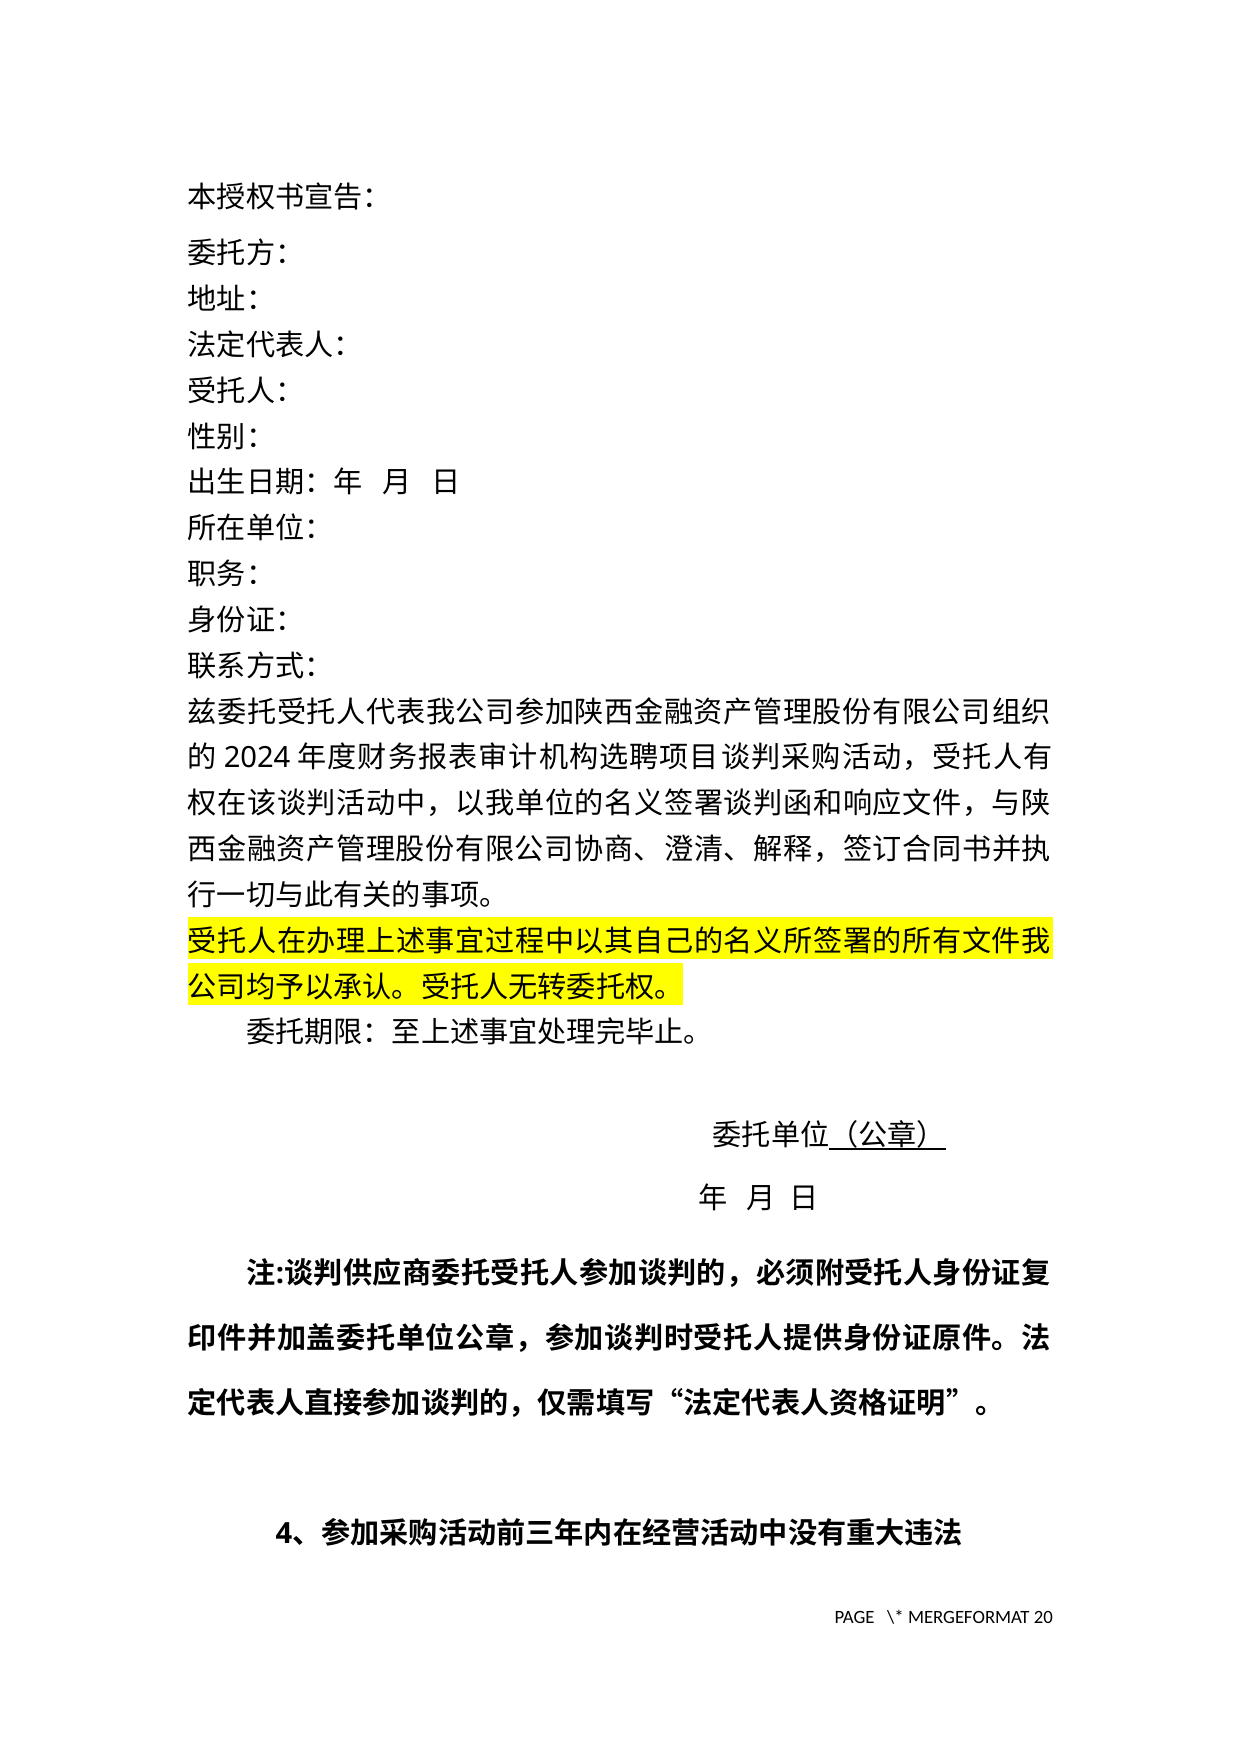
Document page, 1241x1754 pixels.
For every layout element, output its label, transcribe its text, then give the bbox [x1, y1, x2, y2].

text 法定代表人： [187, 319, 1053, 364]
text 身份证： [187, 594, 1053, 639]
text 兹委托受托人代表我公司参加陕西金融资产管理股份有限公司组织的2024年度财务报表审计机构选聘项目谈判采购活动，受托人有权在该谈判活动中，以我单位的名义签署谈判函和响应文件，与陕西金融资产管理股份有限公司协商、澄清、解释，签订合同书并执行一切与此有关的事项。 [187, 685, 1053, 914]
text 本授权书宣告： [187, 162, 1053, 227]
text 委托方： [187, 227, 1053, 273]
text 职务： [187, 548, 1053, 594]
text 联系方式： [187, 639, 1053, 685]
text 地址： [187, 273, 1053, 319]
text 性别： [187, 410, 1053, 456]
text 受托人在办理上述事宜过程中以其自己的名义所签署的所有文件我公司均予以承认。受托人无转委托权。 [187, 914, 1053, 1006]
text 年 月 日 [187, 1175, 1053, 1217]
text 委托单位（公章） [187, 1111, 1053, 1154]
text 受托人： [187, 364, 1053, 410]
text 所在单位： [187, 502, 1053, 548]
text 出生日期：年 月 日 [187, 456, 1053, 502]
text 4、参加采购活动前三年内在经营活动中没有重大违法 [187, 1498, 1053, 1563]
text 注:谈判供应商委托受托人参加谈判的，必须附受托人身份证复印件并加盖委托单位公章，参加谈判时受托人提供身份证原件。法定代表人直接参加谈判的，仅需填写“法定代表人资格证明”。 [187, 1238, 1053, 1433]
text 委托期限：至上述事宜处理完毕止。 [187, 1006, 1053, 1052]
